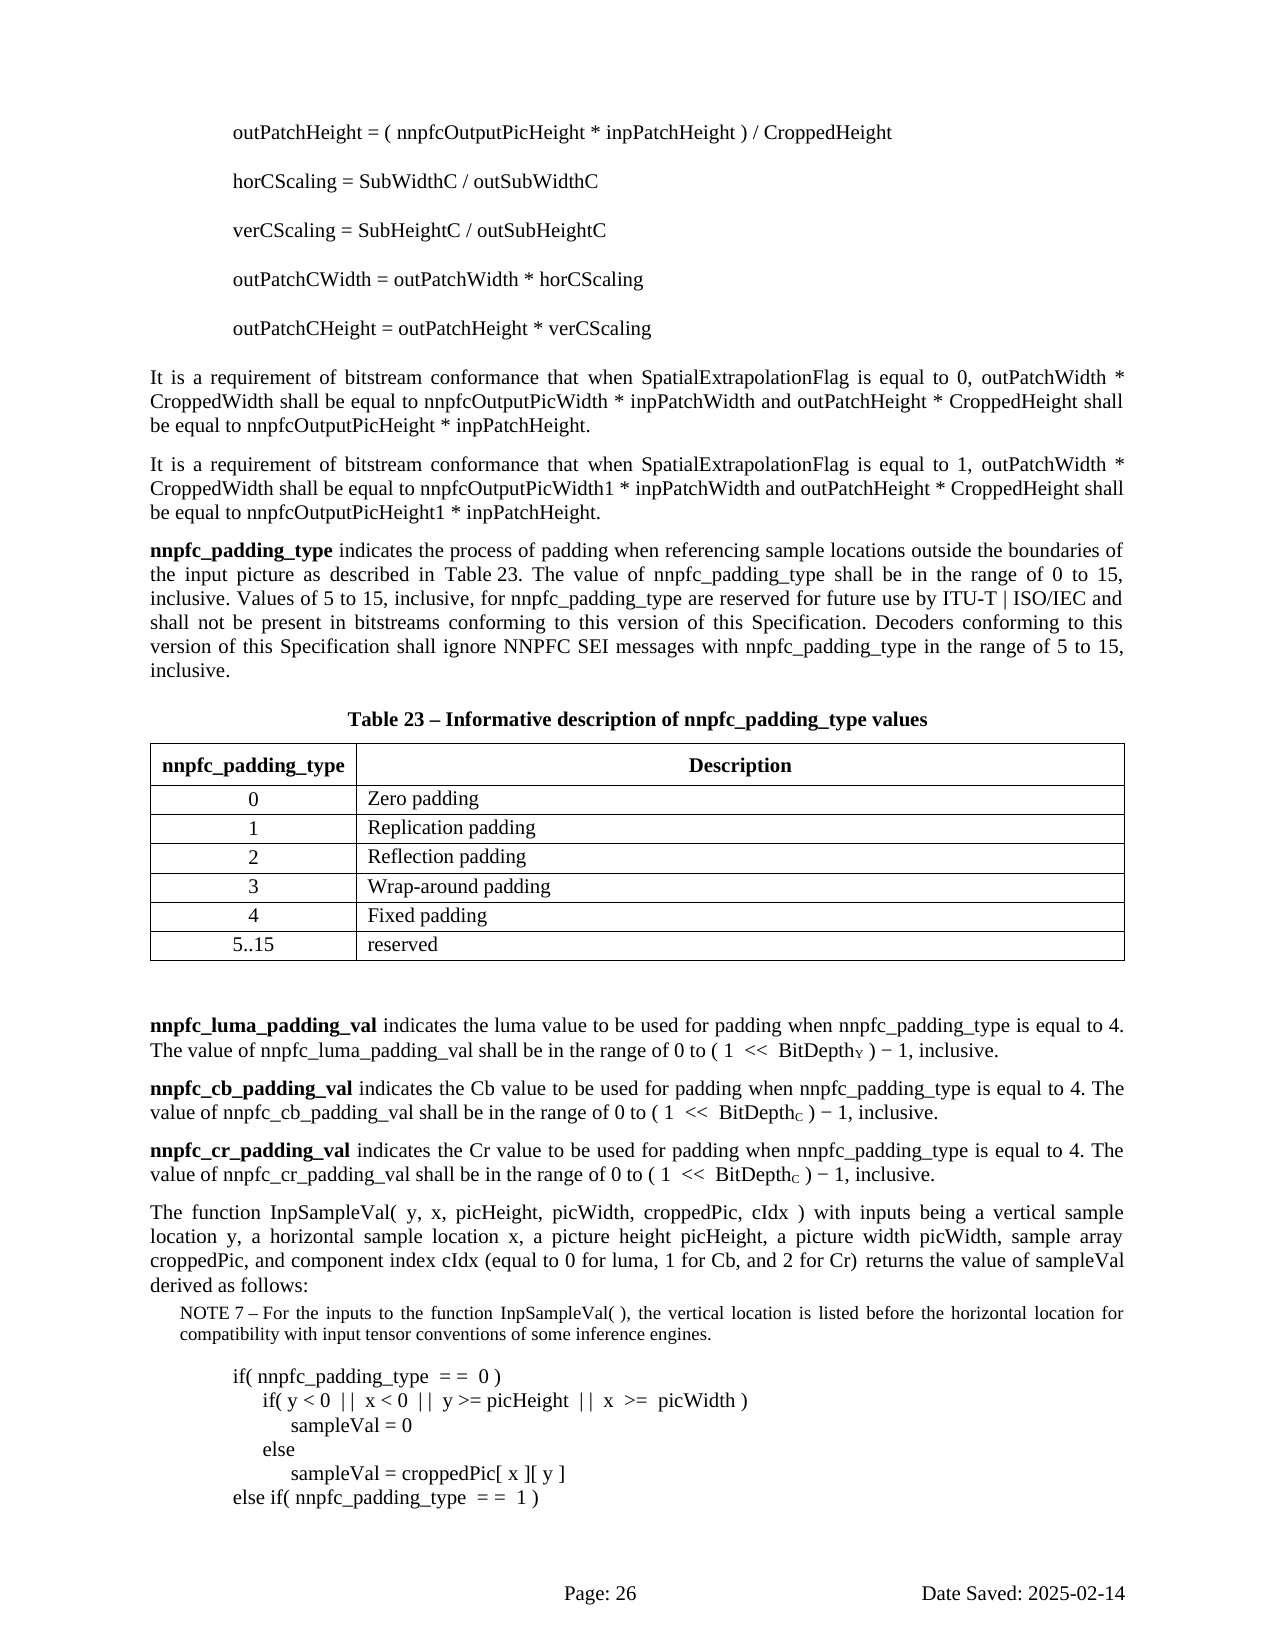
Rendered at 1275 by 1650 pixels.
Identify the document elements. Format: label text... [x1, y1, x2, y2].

table_cell 3 [151, 874, 356, 902]
text It is a requirement of bitstream conformance that when SpatialExtrapolationFlag is equal to 0, outPatchWidth * CroppedWidth shall be equal to nnpfcOutputPicWidth * inpPatchWidth and outPatchHeight * CroppedHeight shall be equal to nnpfcOutputPicHeight * inpPatchHeight. [150, 365, 1125, 437]
table_cell 4 [151, 903, 356, 931]
text horCScaling = SubWidthC / outSubWidthC (90) [233, 169, 1125, 193]
table_cell Wrap-around padding [357, 874, 1124, 902]
table_cell 0 [151, 786, 356, 814]
table_cell Zero padding [357, 786, 1124, 814]
text outPatchCWidth = outPatchWidth * horCScaling (92) [233, 267, 1125, 291]
table_header nnpfc_padding_type [151, 744, 356, 785]
table_cell 5..15 [151, 932, 356, 960]
text nnpfc_cb_padding_val indicates the Cb value to be used for padding when nnpfc_padding_type is equal to 4. The value of nnpfc_cb_padding_val shall be in the range of 0 to ( 1 << BitDepthC ) − 1, inclusive. [150, 1076, 1125, 1124]
text outPatchHeight = ( nnpfcOutputPicHeight * inpPatchHeight ) / CroppedHeight (89) [233, 120, 1125, 144]
table_cell Reflection padding [357, 844, 1124, 872]
text verCScaling = SubHeightC / outSubHeightC (91) [233, 218, 1125, 242]
table_cell reserved [357, 932, 1124, 960]
text NOTE 7 – For the inputs to the function InpSampleVal( ), the vertical location is listed before the horizontal location for compatibility with input tensor conventions of some inference engines. [179, 1303, 1125, 1344]
text nnpfc_padding_type indicates the process of padding when referencing sample locations outside the boundaries of the input picture as described in Table 23. The value of nnpfc_padding_type shall be in the range of 0 to 15, inclusive. Values of 5 to 15, inclusive, for nnpfc_padding_type are reserved for future use by ITU-T | ISO/IEC and shall not be present in bitstreams conforming to this version of this Specification. Decoders conforming to this version of this Specification shall ignore NNPFC SEI messages with nnpfc_padding_type in the range of 5 to 15, inclusive. [150, 538, 1125, 682]
table_cell 1 [151, 815, 356, 843]
table_cell Replication padding [357, 815, 1124, 843]
text nnpfc_luma_padding_val indicates the luma value to be used for padding when nnpfc_padding_type is equal to 4. The value of nnpfc_luma_padding_val shall be in the range of 0 to ( 1 << BitDepthY ) − 1, inclusive. [150, 1013, 1125, 1062]
table_header Description [357, 744, 1124, 785]
text It is a requirement of bitstream conformance that when SpatialExtrapolationFlag is equal to 1, outPatchWidth * CroppedWidth shall be equal to nnpfcOutputPicWidth1 * inpPatchWidth and outPatchHeight * CroppedHeight shall be equal to nnpfcOutputPicHeight1 * inpPatchHeight. [150, 452, 1125, 524]
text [233, 1364, 1125, 1509]
text outPatchCHeight = outPatchHeight * verCScaling (93) [233, 316, 1125, 340]
text The function InpSampleVal( y, x, picHeight, picWidth, croppedPic, cIdx ) with inputs being a vertical sample location y, a horizontal sample location x, a picture height picHeight, a picture width picWidth, sample array croppedPic, and component index cIdx (equal to 0 for luma, 1 for Cb, and 2 for Cr) returns the value of sampleVal derived as follows: [150, 1200, 1125, 1297]
table_cell Fixed padding [357, 903, 1124, 931]
text nnpfc_cr_padding_val indicates the Cr value to be used for padding when nnpfc_padding_type is equal to 4. The value of nnpfc_cr_padding_val shall be in the range of 0 to ( 1 << BitDepthC ) − 1, inclusive. [150, 1138, 1125, 1186]
text Table 23 – Informative description of nnpfc_padding_type values [150, 707, 1125, 731]
table_cell 2 [151, 844, 356, 872]
